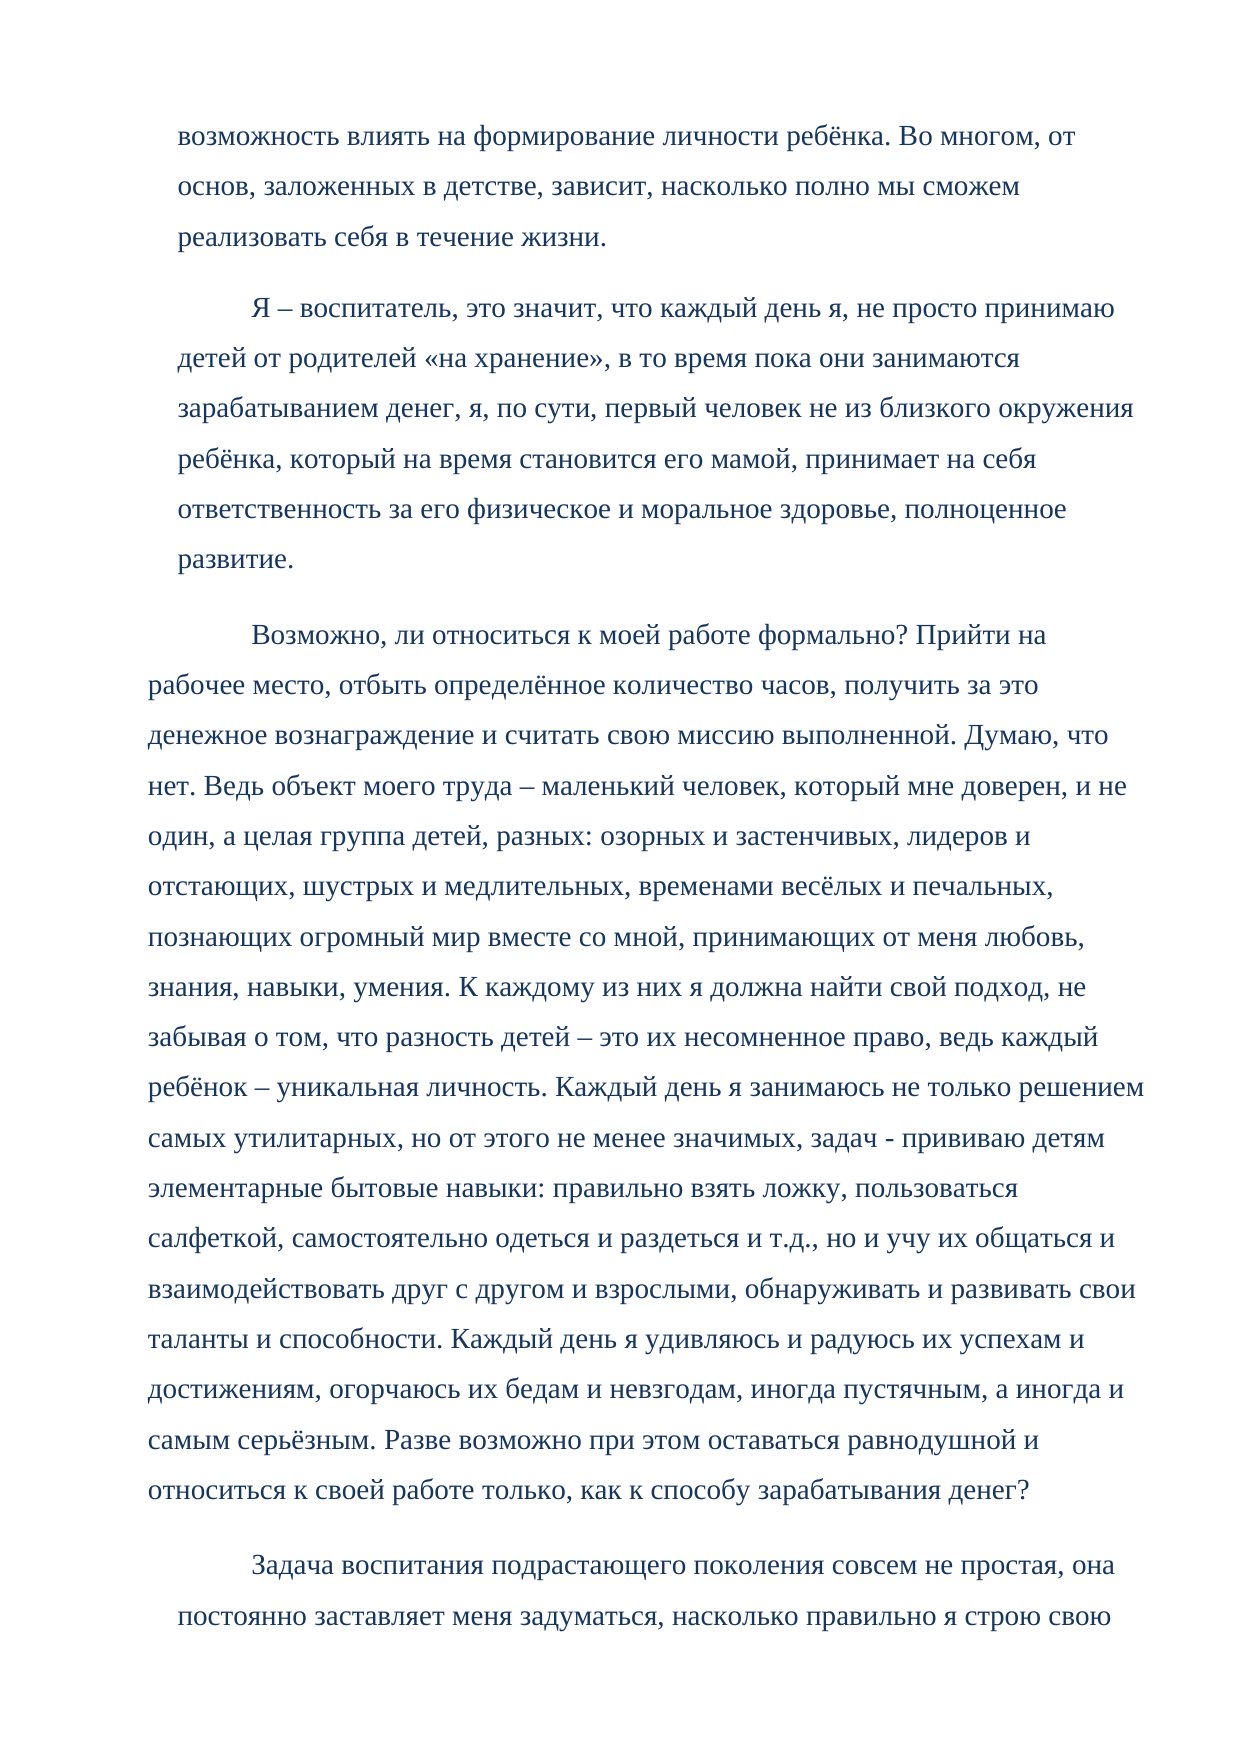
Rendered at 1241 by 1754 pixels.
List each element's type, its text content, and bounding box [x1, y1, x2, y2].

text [177, 118, 1152, 252]
text Я – воспитатель, это значит, что каждый день я, не просто принимаю детей от родителей «на хранение», в то время пока они занимаются зарабатыванием денег, я, по сути, первый человек не из близкого окружения ребёнка, который на время становится его мамой, принимает на себя ответственность за его физическое и моральное здоровье, полноценное развитие. [177, 290, 1152, 575]
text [177, 1547, 1152, 1631]
text Возможно, ли относиться к моей работе формально? Прийти на рабочее место, отбыть определённое количество часов, получить за это денежное вознаграждение и считать свою миссию выполненной. Думаю, что нет. Ведь объект моего труда – маленький человек, который мне доверен, и не один, а целая группа детей, разных: озорных и застенчивых, лидеров и отстающих, шустрых и медлительных, временами весёлых и печальных, познающих огромный мир вместе со мной, принимающих от меня любовь, знания, навыки, умения. К каждому из них я должна найти свой подход, не забывая о том, что разность детей – это их несомненное право, ведь каждый ребёнок – уникальная личность. Каждый день я занимаюсь не только решением самых утилитарных, но от этого не менее значимых, задач - прививаю детям элементарные бытовые навыки: правильно взять ложку, пользоваться салфеткой, самостоятельно одеться и раздеться и т.д., но и учу их общаться и взаимодействовать друг с другом и взрослыми, обнаруживать и развивать свои таланты и способности. Каждый день я удивляюсь и радуюсь их успехам и достижениям, огорчаюсь их бедам и невзгодам, иногда пустячным, а иногда и самым серьёзным. Разве возможно при этом оставаться равнодушной и относиться к своей работе только, как к способу зарабатывания денег? [148, 617, 1152, 1506]
